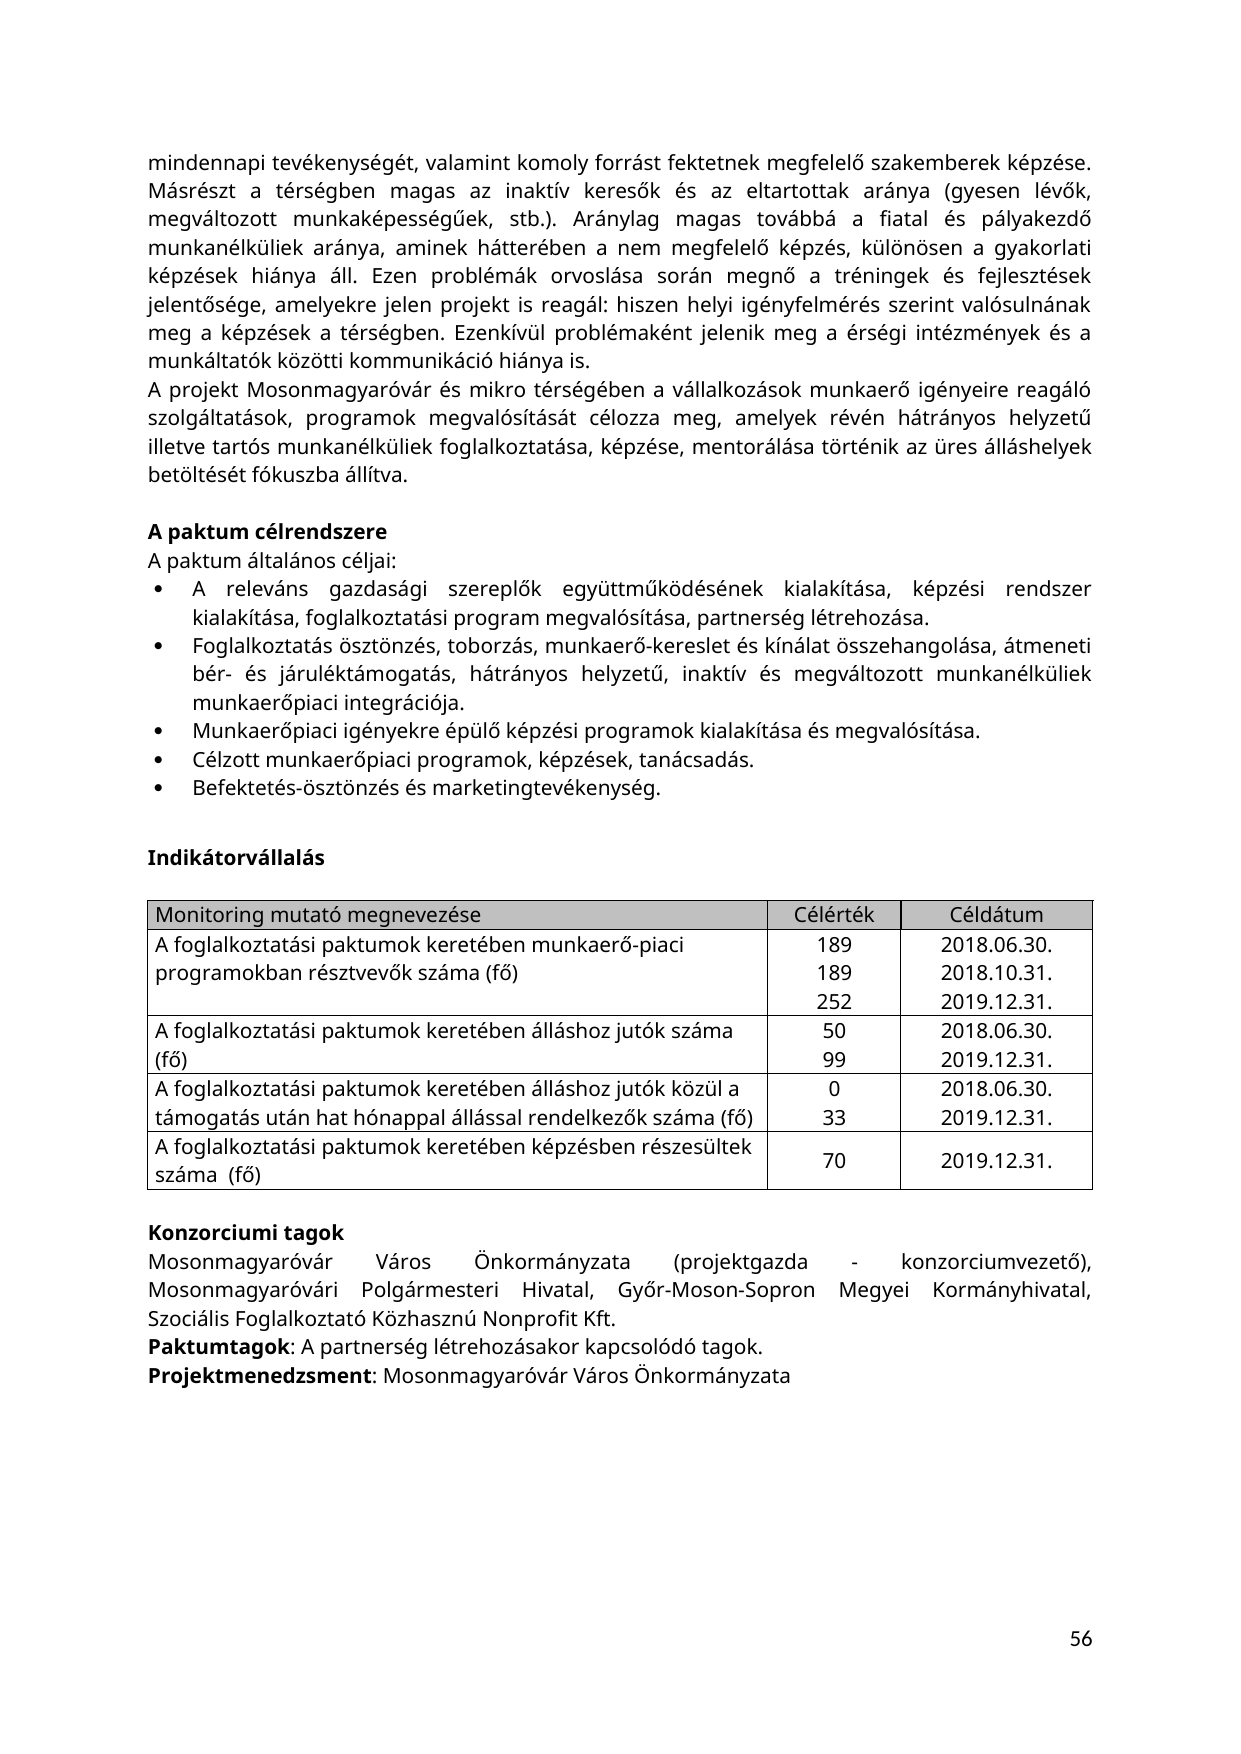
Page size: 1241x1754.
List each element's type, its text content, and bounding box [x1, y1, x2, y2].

text Paktumtagok: A partnerség létrehozásakor kapcsolódó tagok. [148, 1332, 1093, 1361]
list Munkaerőpiaci igényekre épülő képzési programok kialakítása és megvalósítása. [154, 716, 1093, 745]
text Indikátorvállalás [148, 843, 1093, 871]
table_cell A foglalkoztatási paktumok keretében álláshoz jutók száma (fő) [148, 1016, 767, 1073]
text A projekt Mosonmagyaróvár és mikro térségében a vállalkozások munkaerő igényeire reagáló szolgáltatások, programok megvalósítását célozza meg, amelyek révén hátrányos helyzetű illetve tartós munkanélküliek foglalkoztatása, képzése, mentorálása történik az üres álláshelyek betöltését fókuszba állítva. [148, 375, 1093, 489]
table_cell 50 99 [768, 1016, 900, 1073]
table_cell A foglalkoztatási paktumok keretében álláshoz jutók közül a támogatás után hat hónappal állással rendelkezők száma (fő) [148, 1074, 767, 1131]
text A paktum célrendszere [148, 517, 1093, 546]
table_cell 2018.06.30. 2019.12.31. [901, 1074, 1092, 1131]
table_cell 2019.12.31. [901, 1132, 1092, 1189]
table_cell 70 [768, 1132, 900, 1189]
list A releváns gazdasági szereplők együttműködésének kialakítása, képzési rendszer kialakítása, foglalkoztatási program megvalósítása, partnerség létrehozása. [154, 574, 1093, 631]
table_cell A foglalkoztatási paktumok keretében munkaerő-piaci programokban résztvevők száma (fő) [148, 930, 767, 1015]
table_cell 189 189 252 [768, 930, 900, 1015]
table_cell 2018.06.30. 2018.10.31. 2019.12.31. [901, 930, 1092, 1015]
table_cell 2018.06.30. 2019.12.31. [901, 1016, 1092, 1073]
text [148, 148, 1093, 375]
text Konzorciumi tagok [148, 1218, 1093, 1247]
list Célzott munkaerőpiaci programok, képzések, tanácsadás. [154, 745, 1093, 773]
table_header Célérték [768, 901, 900, 929]
table_cell A foglalkoztatási paktumok keretében képzésben részesültek száma (fő) [148, 1132, 767, 1189]
list Befektetés-ösztönzés és marketingtevékenység. [154, 773, 1093, 802]
text A paktum általános céljai: [148, 546, 1093, 574]
text Mosonmagyaróvár Város Önkormányzata (projektgazda - konzorciumvezető), Mosonmagyaróvári Polgármesteri Hivatal, Győr-Moson-Sopron Megyei Kormányhivatal, Szociális Foglalkoztató Közhasznú Nonprofit Kft. [148, 1247, 1093, 1332]
table_header Céldátum [902, 901, 1092, 929]
text Projektmenedzsment: Mosonmagyaróvár Város Önkormányzata [148, 1361, 1093, 1389]
list Foglalkoztatás ösztönzés, toborzás, munkaerő-kereslet és kínálat összehangolása, átmeneti bér- és járuléktámogatás, hátrányos helyzetű, inaktív és megváltozott munkanélküliek munkaerőpiaci integrációja. [154, 631, 1093, 716]
table_cell 0 33 [768, 1074, 900, 1131]
table_header Monitoring mutató megnevezése [148, 901, 767, 929]
